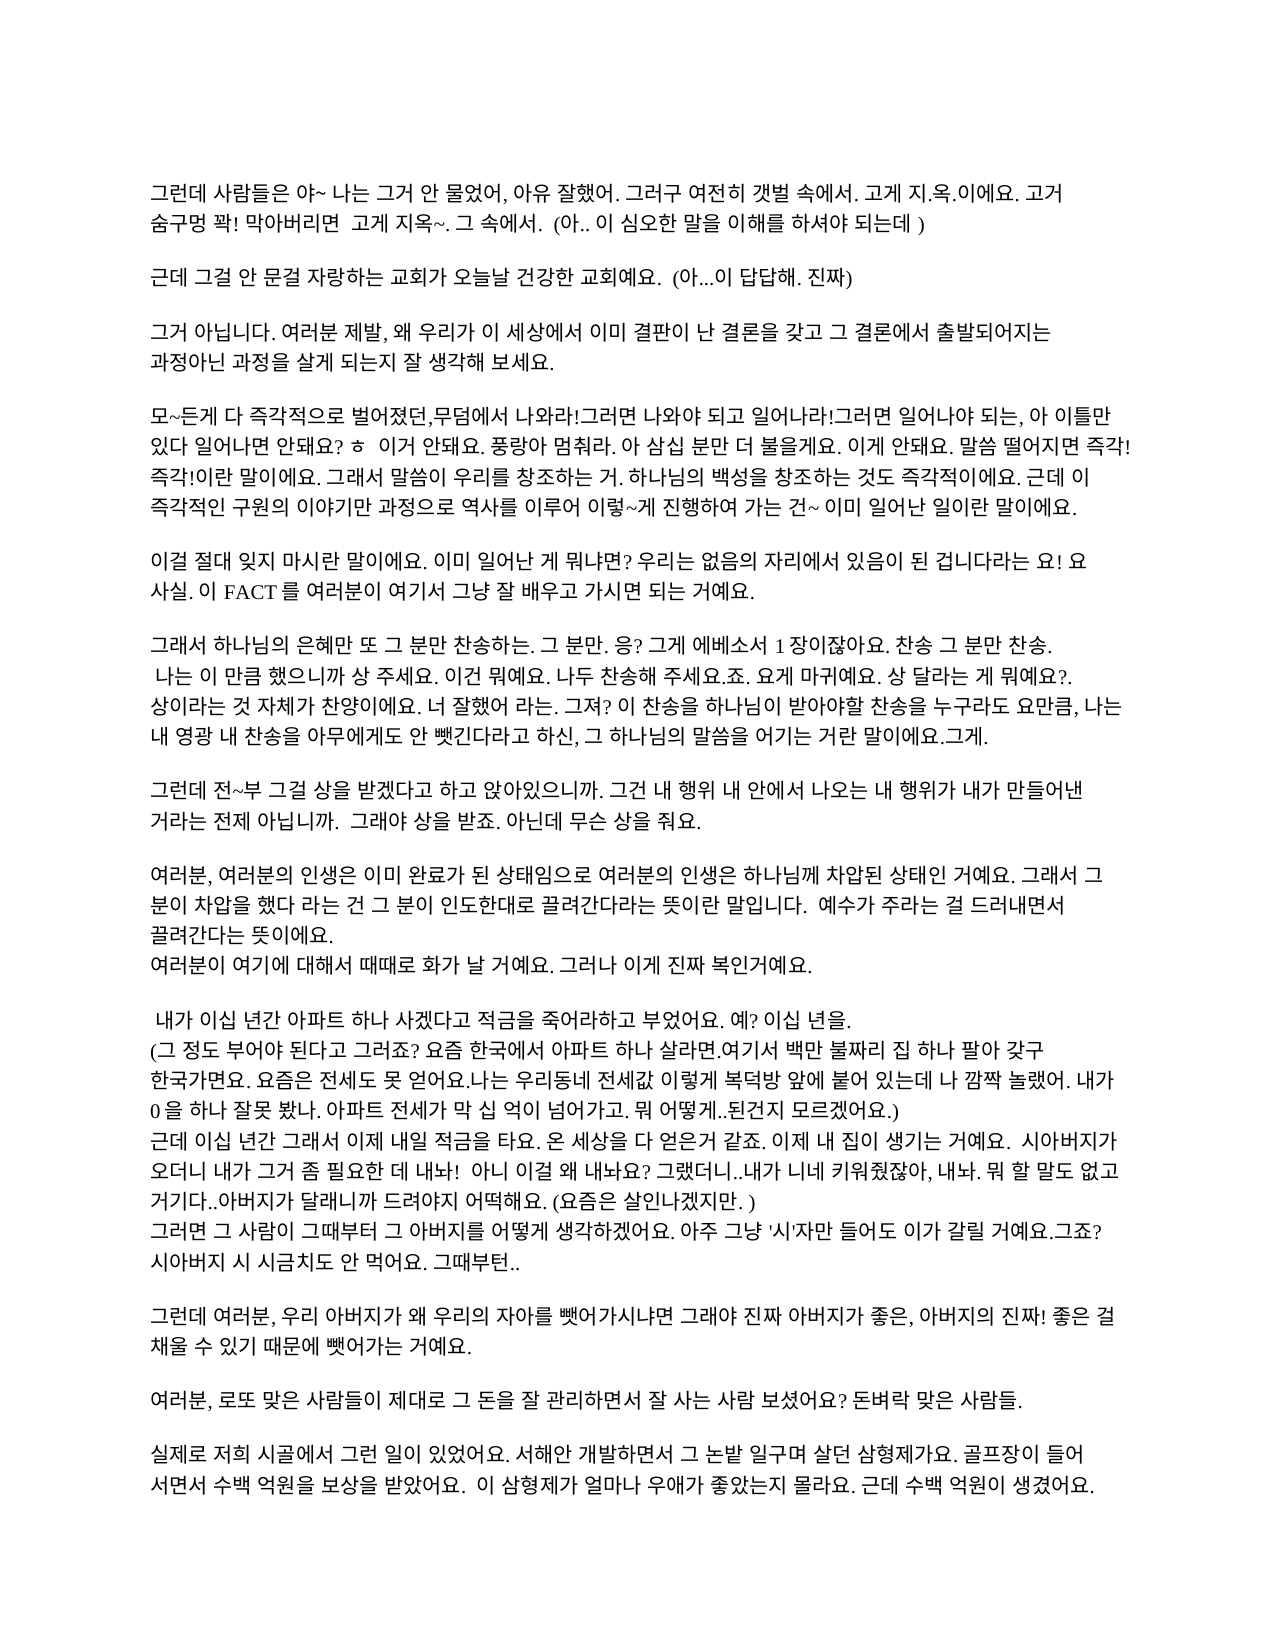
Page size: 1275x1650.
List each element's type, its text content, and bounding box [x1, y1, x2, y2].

text 여러분, 여러분의 인생은 이미 완료가 된 상태임으로 여러분의 인생은 하나님께 차압된 상태인 거예요. 그래서 그 분이 차압을 했다 라는 건 그 분이 인도한대로 끌려간다라는 뜻이란 말입니다. 예수가 주라는 걸 드러내면서 끌려간다는 뜻이에요. [150, 859, 1125, 950]
text 근데 이십 년간 그래서 이제 내일 적금을 타요. 온 세상을 다 얻은거 같죠. 이제 내 집이 생기는 거예요. 시아버지가 오더니 내가 그거 좀 필요한 데 내놔! 아니 이걸 왜 내놔요? 그랬더니..내가 니네 키워줬잖아, 내놔. 뭐 할 말도 없고 거기다..아버지가 달래니까 드려야지 어떡해요. (요즘은 살인나겠지만. ) [150, 1125, 1125, 1216]
text 나는 이 만큼 했으니까 상 주세요. 이건 뭐예요. 나두 찬송해 주세요.죠. 요게 마귀예요. 상 달라는 게 뭐예요?. 상이라는 것 자체가 찬양이에요. 너 잘했어 라는. 그져? 이 찬송을 하나님이 받아야할 찬송을 누구라도 요만큼, 나는 내 영광 내 찬송을 아무에게도 안 뺏긴다라고 하신, 그 하나님의 말씀을 어기는 거란 말이에요.그게. [150, 660, 1125, 751]
text 그런데 사람들은 야~ 나는 그거 안 물었어, 아유 잘했어. 그러구 여전히 갯벌 속에서. 고게 지.옥.이에요. 고거 숨구멍 꽉! 막아버리면 고게 지옥~. 그 속에서. (아.. 이 심오한 말을 이해를 하셔야 되는데 ) [150, 177, 1125, 238]
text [150, 1439, 1125, 1499]
text 여러분이 여기에 대해서 때때로 화가 날 거예요. 그러나 이게 진짜 복인거예요. [150, 950, 1125, 980]
text (그 정도 부어야 된다고 그러죠? 요즘 한국에서 아파트 하나 살라면.여기서 백만 불짜리 집 하나 팔아 갖구 한국가면요. 요즘은 전세도 못 얻어요.나는 우리동네 전세값 이렇게 복덕방 앞에 붙어 있는데 나 깜짝 놀랬어. 내가 0을 하나 잘못 봤나. 아파트 전세가 막 십 억이 넘어가고. 뭐 어떻게..된건지 모르겠어요.) [150, 1034, 1125, 1125]
text 그거 아닙니다. 여러분 제발, 왜 우리가 이 세상에서 이미 결판이 난 결론을 갖고 그 결론에서 출발되어지는 과정아닌 과정을 살게 되는지 잘 생각해 보세요. [150, 316, 1125, 376]
text 그런데 여러분, 우리 아버지가 왜 우리의 자아를 뺏어가시냐면 그래야 진짜 아버지가 좋은, 아버지의 진짜! 좋은 걸 채울 수 있기 때문에 뺏어가는 거예요. [150, 1300, 1125, 1360]
text 그런데 전~부 그걸 상을 받겠다고 하고 앉아있으니까. 그건 내 행위 내 안에서 나오는 내 행위가 내가 만들어낸 거라는 전제 아닙니까. 그래야 상을 받죠. 아닌데 무슨 상을 줘요. [150, 775, 1125, 835]
text 이걸 절대 잊지 마시란 말이에요. 이미 일어난 게 뭐냐면? 우리는 없음의 자리에서 있음이 된 겁니다라는 요! 요 사실. 이 FACT를 여러분이 여기서 그냥 잘 배우고 가시면 되는 거예요. [150, 545, 1125, 606]
text 그래서 하나님의 은혜만 또 그 분만 찬송하는. 그 분만. 응? 그게 에베소서 1장이잖아요. 찬송 그 분만 찬송. [150, 630, 1125, 660]
text 그러면 그 사람이 그때부터 그 아버지를 어떻게 생각하겠어요. 아주 그냥 '시'자만 들어도 이가 갈릴 거예요.그죠? 시아버지 시 시금치도 안 먹어요. 그때부턴.. [150, 1216, 1125, 1276]
text 내가 이십 년간 아파트 하나 사겠다고 적금을 죽어라하고 부었어요. 예? 이십 년을. [150, 1004, 1125, 1034]
text 근데 그걸 안 문걸 자랑하는 교회가 오늘날 건강한 교회예요. (아...이 답답해. 진짜) [150, 262, 1125, 292]
text 여러분, 로또 맞은 사람들이 제대로 그 돈을 잘 관리하면서 잘 사는 사람 보셨어요? 돈벼락 맞은 사람들. [150, 1384, 1125, 1415]
text 모~든게 다 즉각적으로 벌어졌던,무덤에서 나와라!그러면 나와야 되고 일어나라!그러면 일어나야 되는, 아 이틀만 있다 일어나면 안돼요? ㅎ 이거 안돼요. 풍랑아 멈춰라. 아 삼십 분만 더 불을게요. 이게 안돼요. 말씀 떨어지면 즉각!즉각!이란 말이에요. 그래서 말씀이 우리를 창조하는 거. 하나님의 백성을 창조하는 것도 즉각적이에요. 근데 이 즉각적인 구원의 이야기만 과정으로 역사를 이루어 이렇~게 진행하여 가는 건~ 이미 일어난 일이란 말이에요. [150, 400, 1125, 521]
